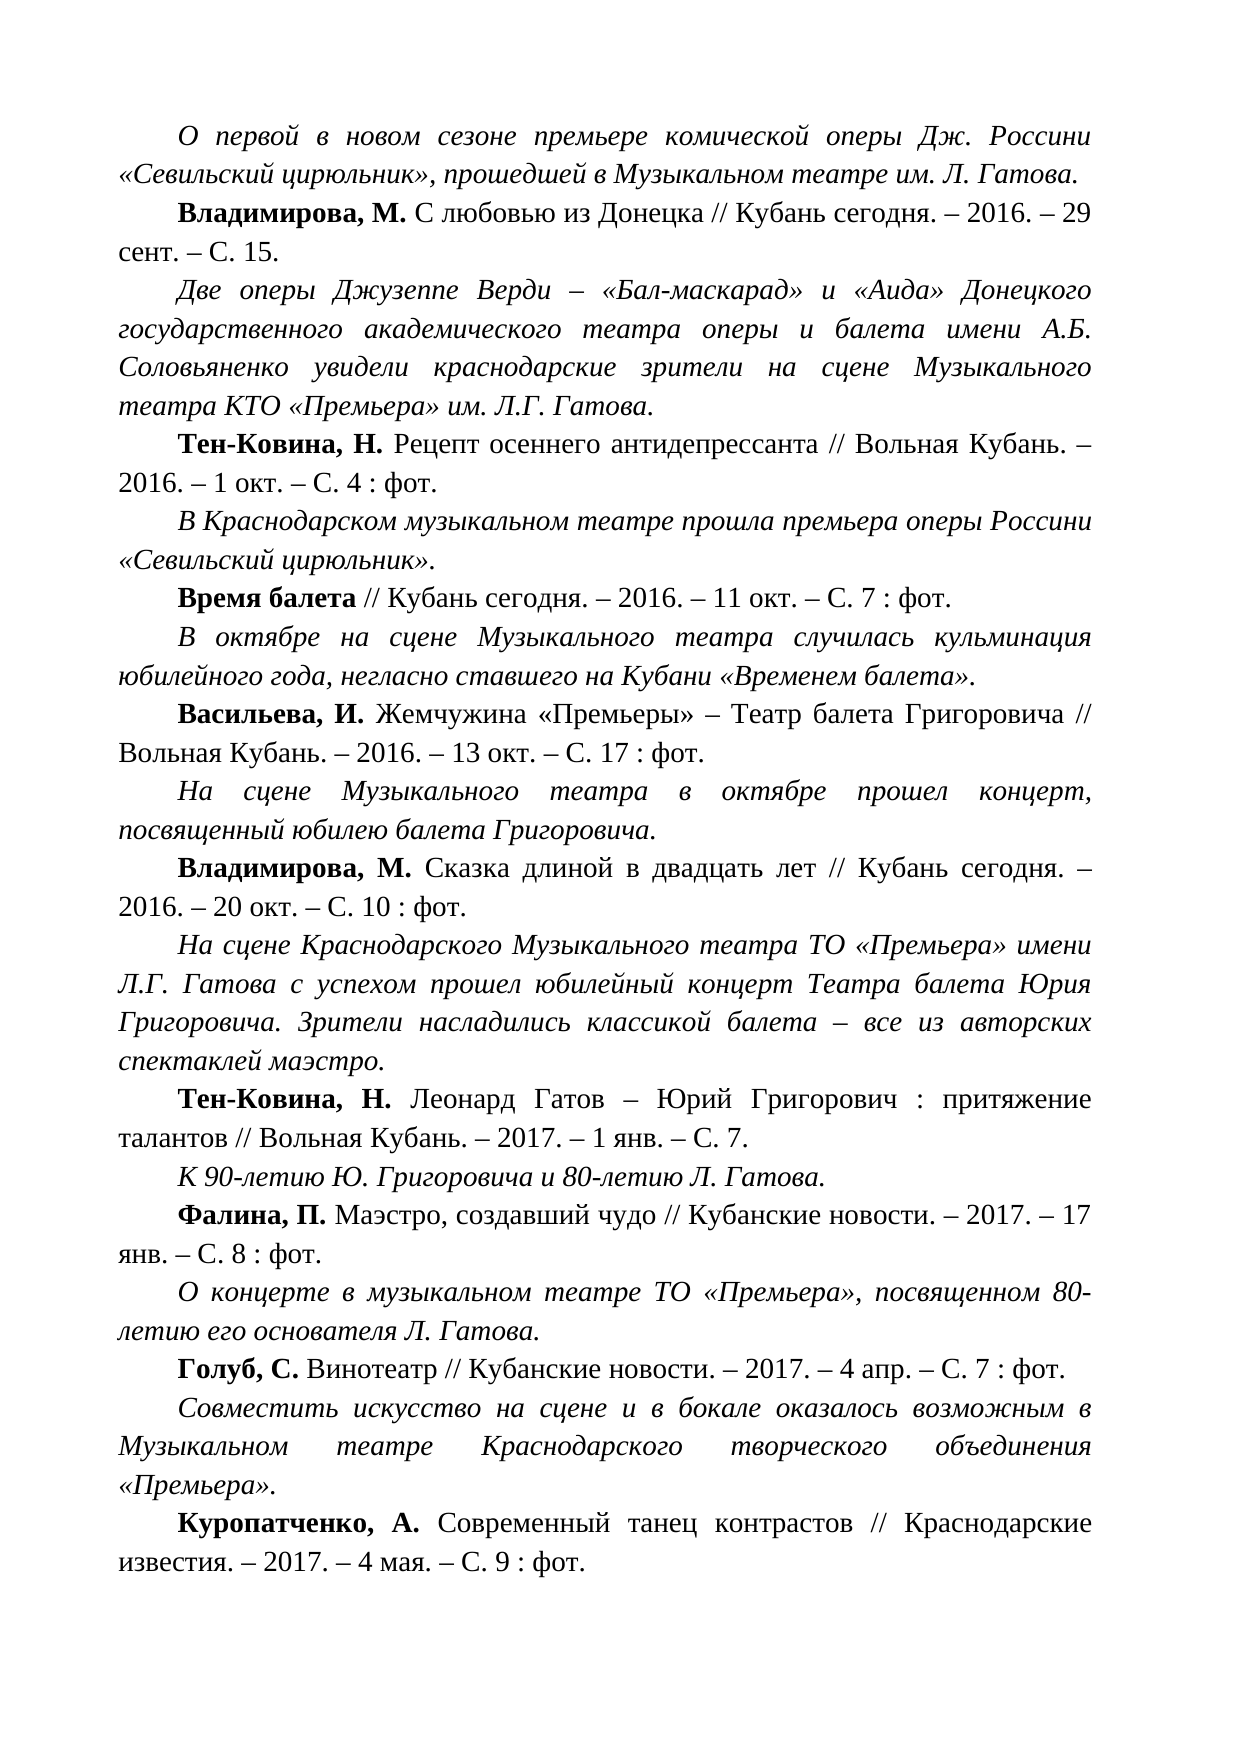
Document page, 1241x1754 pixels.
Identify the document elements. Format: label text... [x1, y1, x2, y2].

text Владимирова, М. Сказка длиной в двадцать лет // Кубань сегодня. – 2016. – 20 окт. – С. 10 : фот. [118, 850, 1092, 922]
text Голуб, С. Винотеатр // Кубанские новости. – 2017. – 4 апр. – С. 7 : фот. [118, 1351, 1092, 1385]
text Тен-Ковина, Н. Леонард Гатов – Юрий Григорович : притяжение талантов // Вольная Кубань. – 2017. – 1 янв. – С. 7. [118, 1082, 1092, 1154]
text Тен-Ковина, Н. Рецепт осеннего антидепрессанта // Вольная Кубань. – 2016. – 1 окт. – С. 4 : фот. [118, 426, 1092, 498]
text Фалина, П. Маэстро, создавший чудо // Кубанские новости. – 2017. – 17 янв. – С. 8 : фот. [118, 1197, 1092, 1269]
text На сцене Краснодарского Музыкального театра ТО «Премьера» имени Л.Г. Гатова с успехом прошел юбилейный концерт Театра балета Юрия Григоровича. Зрители насладились классикой балета – все из авторских спектаклей маэстро. [118, 927, 1092, 1077]
text О первой в новом сезоне премьере комической оперы Дж. Россини «Севильский цирюльник», прошедшей в Музыкальном театре им. Л. Гатова. [118, 118, 1092, 190]
text К 90-летию Ю. Григоровича и 80-летию Л. Гатова. [118, 1159, 1092, 1192]
text На сцене Музыкального театра в октябре прошел концерт, посвященный юбилею балета Григоровича. [118, 773, 1092, 845]
text Две оперы Джузеппе Верди – «Бал-маскарад» и «Аида» Донецкого государственного академического театра оперы и балета имени А.Б. Соловьяненко увидели краснодарские зрители на сцене Музыкального театра КТО «Премьера» им. Л.Г. Гатова. [118, 272, 1092, 421]
text В октябре на сцене Музыкального театра случилась кульминация юбилейного года, негласно ставшего на Кубани «Временем балета». [118, 619, 1092, 691]
text Владимирова, М. С любовью из Донецка // Кубань сегодня. – 2016. – 29 сент. – С. 15. [118, 195, 1092, 267]
text Куропатченко, А. Современный танец контрастов // Краснодарские известия. – 2017. – 4 мая. – С. 9 : фот. [118, 1506, 1092, 1578]
text Васильева, И. Жемчужина «Премьеры» – Театр балета Григоровича // Вольная Кубань. – 2016. – 13 окт. – С. 17 : фот. [118, 696, 1092, 768]
text Время балета // Кубань сегодня. – 2016. – 11 окт. – С. 7 : фот. [118, 581, 1092, 614]
text В Краснодарском музыкальном театре прошла премьера оперы Россини «Севильский цирюльник». [118, 503, 1092, 576]
text О концерте в музыкальном театре ТО «Премьера», посвященном 80-летию его основателя Л. Гатова. [118, 1274, 1092, 1346]
text Совместить искусство на сцене и в бокале оказалось возможным в Музыкальном театре Краснодарского творческого объединения «Премьера». [118, 1390, 1092, 1501]
